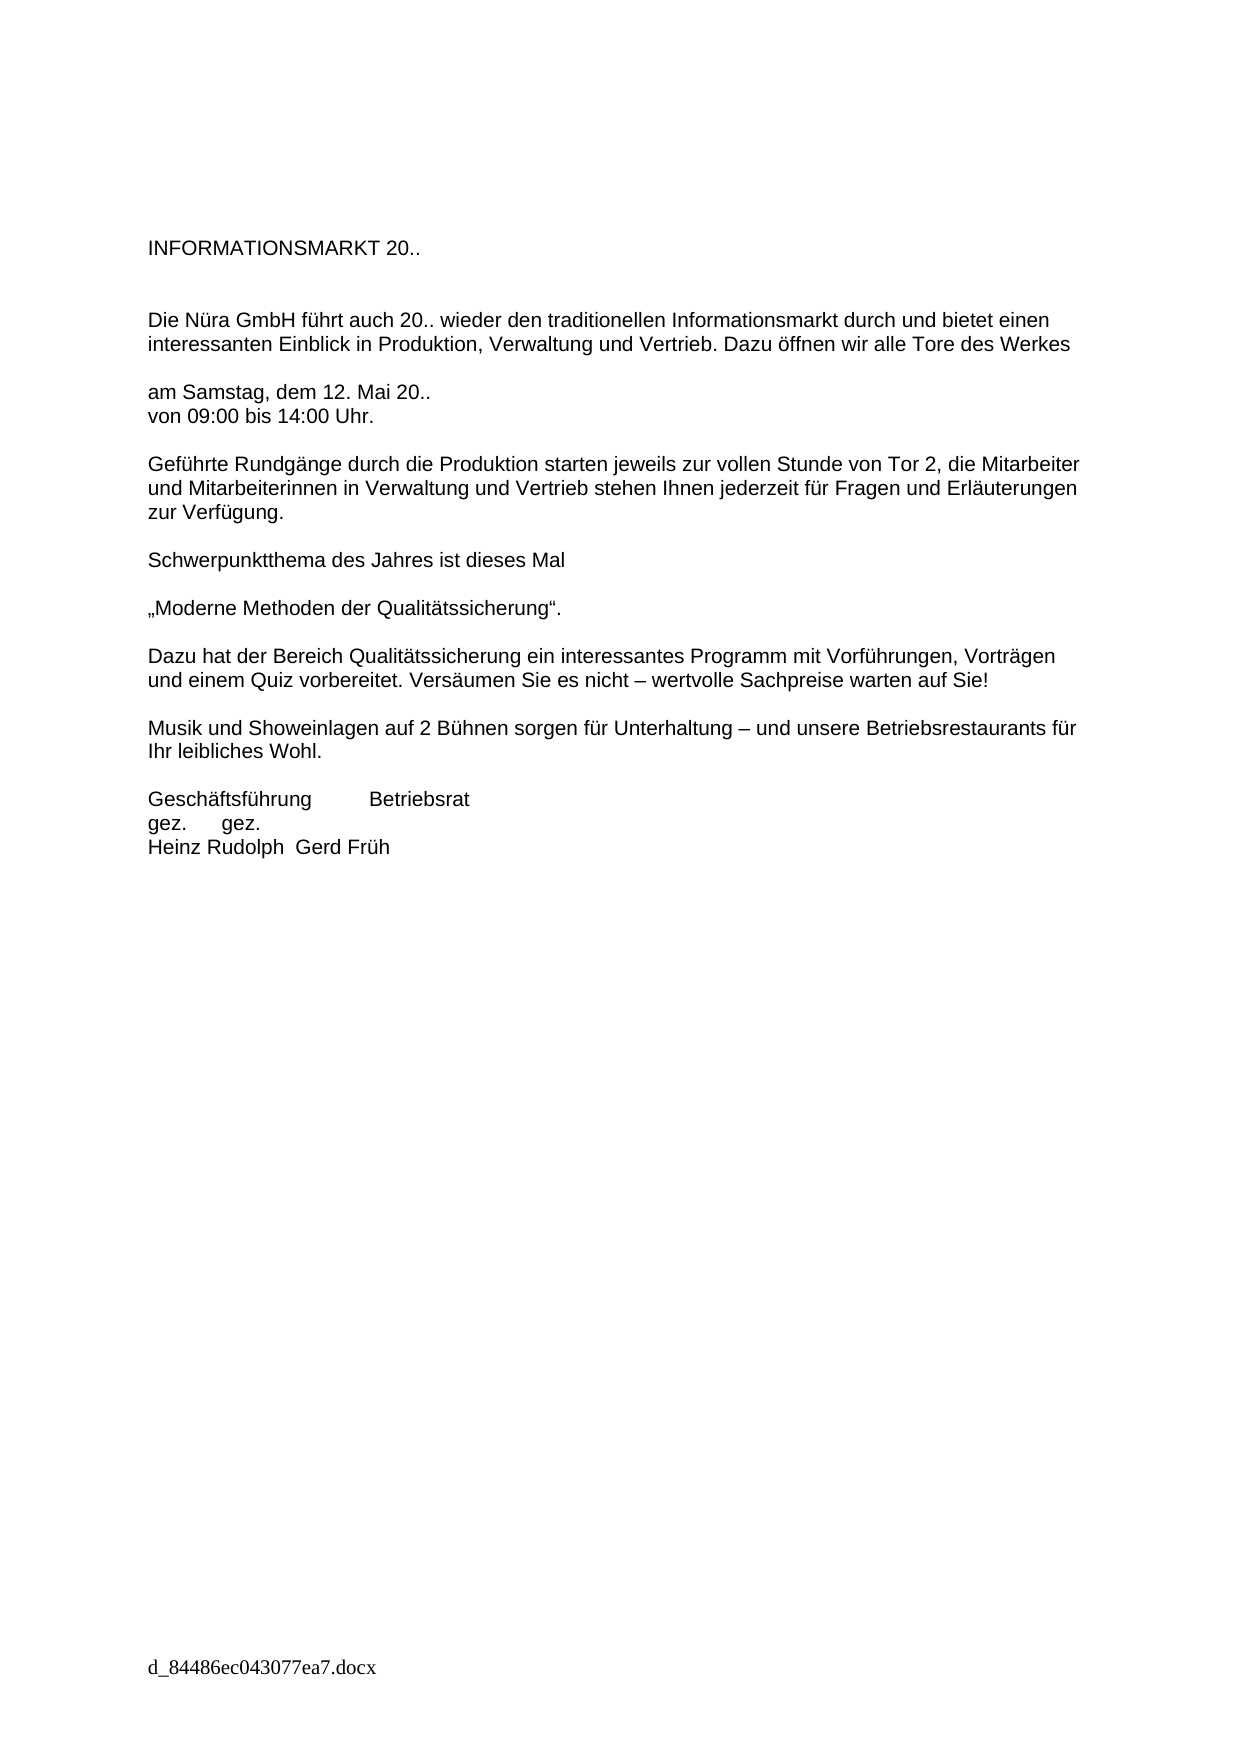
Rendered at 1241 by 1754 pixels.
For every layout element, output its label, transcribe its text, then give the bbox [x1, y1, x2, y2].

text von 09:00 bis 14:00 Uhr. [148, 404, 1092, 428]
text gez. gez. [148, 811, 1092, 835]
text Musik und Showeinlagen auf 2 Bühnen sorgen für Unterhaltung – und unsere Betriebsrestaurants für Ihr leibliches Wohl. [148, 715, 1092, 763]
text „Moderne Methoden der Qualitätssicherung“. [148, 596, 1092, 619]
text Heinz Rudolph Gerd Früh [148, 835, 1092, 859]
text Dazu hat der Bereich Qualitätssicherung ein interessantes Programm mit Vorführungen, Vorträgen und einem Quiz vorbereitet. Versäumen Sie es nicht – wertvolle Sachpreise warten auf Sie! [148, 643, 1092, 691]
text INFORMATIONSMARKT 20.. [148, 236, 1092, 260]
text Geführte Rundgänge durch die Produktion starten jeweils zur vollen Stunde von Tor 2, die Mitarbeiter und Mitarbeiterinnen in Verwaltung und Vertrieb stehen Ihnen jederzeit für Fragen und Erläuterungen zur Verfügung. [148, 452, 1092, 524]
text Schwerpunktthema des Jahres ist dieses Mal [148, 548, 1092, 572]
text Die Nüra GmbH führt auch 20.. wieder den traditionellen Informationsmarkt durch und bietet einen interessanten Einblick in Produktion, Verwaltung und Vertrieb. Dazu öffnen wir alle Tore des Werkes [148, 308, 1092, 356]
text Geschäftsführung Betriebsrat [148, 787, 1092, 811]
text am Samstag, dem 12. Mai 20.. [148, 380, 1092, 404]
